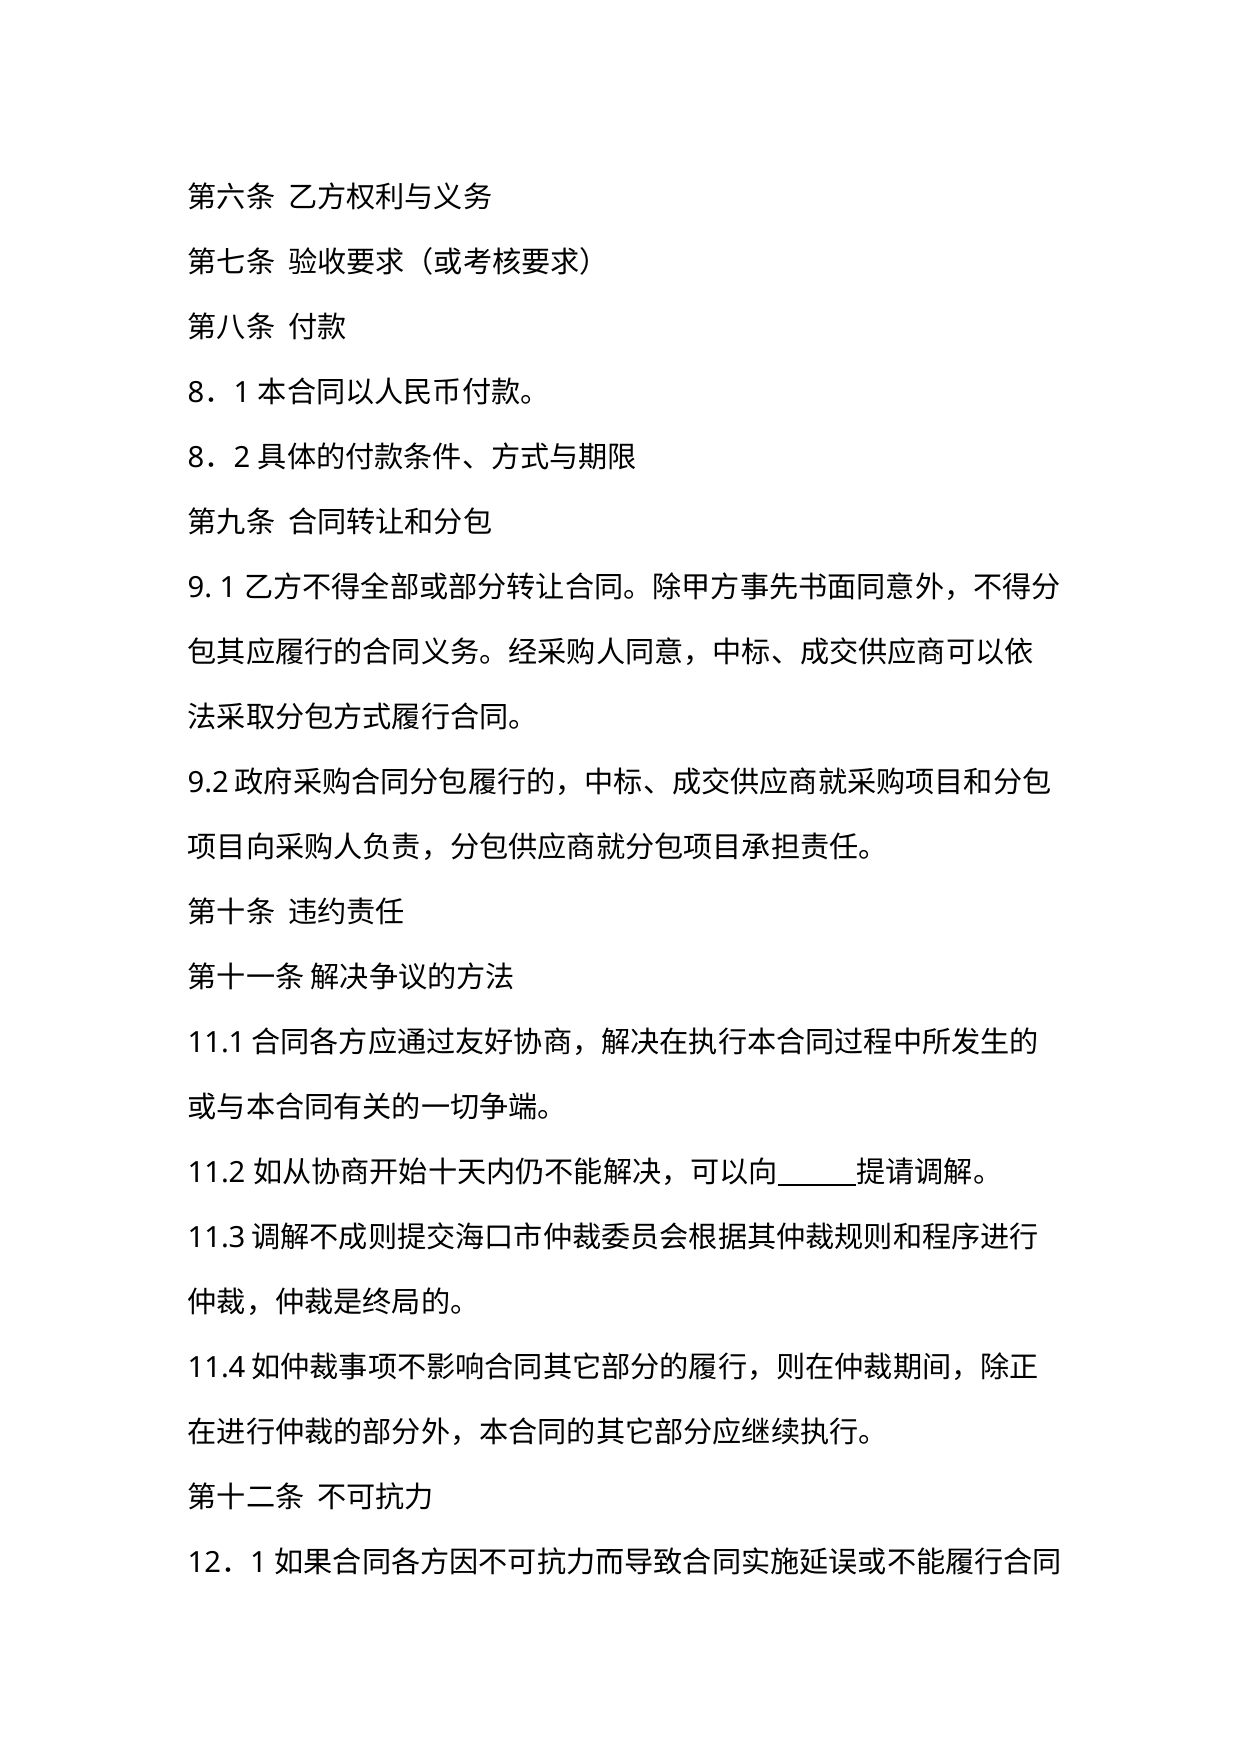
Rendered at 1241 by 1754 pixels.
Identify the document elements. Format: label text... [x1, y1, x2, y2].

text 第十一条 解决争议的方法 [187, 942, 1062, 1007]
text 第十二条 不可抗力 [187, 1462, 1062, 1527]
text 第八条 付款 [187, 292, 1062, 357]
text 9. 1 乙方不得全部或部分转让合同。除甲方事先书面同意外，不得分包其应履行的合同义务。经采购人同意，中标、成交供应商可以依法采取分包方式履行合同。 [187, 552, 1062, 747]
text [187, 1527, 1062, 1592]
text 第九条 合同转让和分包 [187, 487, 1062, 552]
text 11.2 如从协商开始十天内仍不能解决，可以向 提请调解。 [187, 1137, 1062, 1202]
text 第十条 违约责任 [187, 877, 1062, 942]
text 9.2政府采购合同分包履行的，中标、成交供应商就采购项目和分包项目向采购人负责，分包供应商就分包项目承担责任。 [187, 747, 1062, 877]
text 8．1 本合同以人民币付款。 [187, 357, 1062, 422]
text 11.1合同各方应通过友好协商，解决在执行本合同过程中所发生的或与本合同有关的一切争端。 [187, 1007, 1062, 1137]
text 8．2 具体的付款条件、方式与期限 [187, 422, 1062, 487]
text 11.3调解不成则提交海口市仲裁委员会根据其仲裁规则和程序进行仲裁，仲裁是终局的。 [187, 1202, 1062, 1332]
text 11.4如仲裁事项不影响合同其它部分的履行，则在仲裁期间，除正在进行仲裁的部分外，本合同的其它部分应继续执行。 [187, 1332, 1062, 1462]
text 第六条 乙方权利与义务 [187, 162, 1062, 227]
text 第七条 验收要求（或考核要求） [187, 227, 1062, 292]
